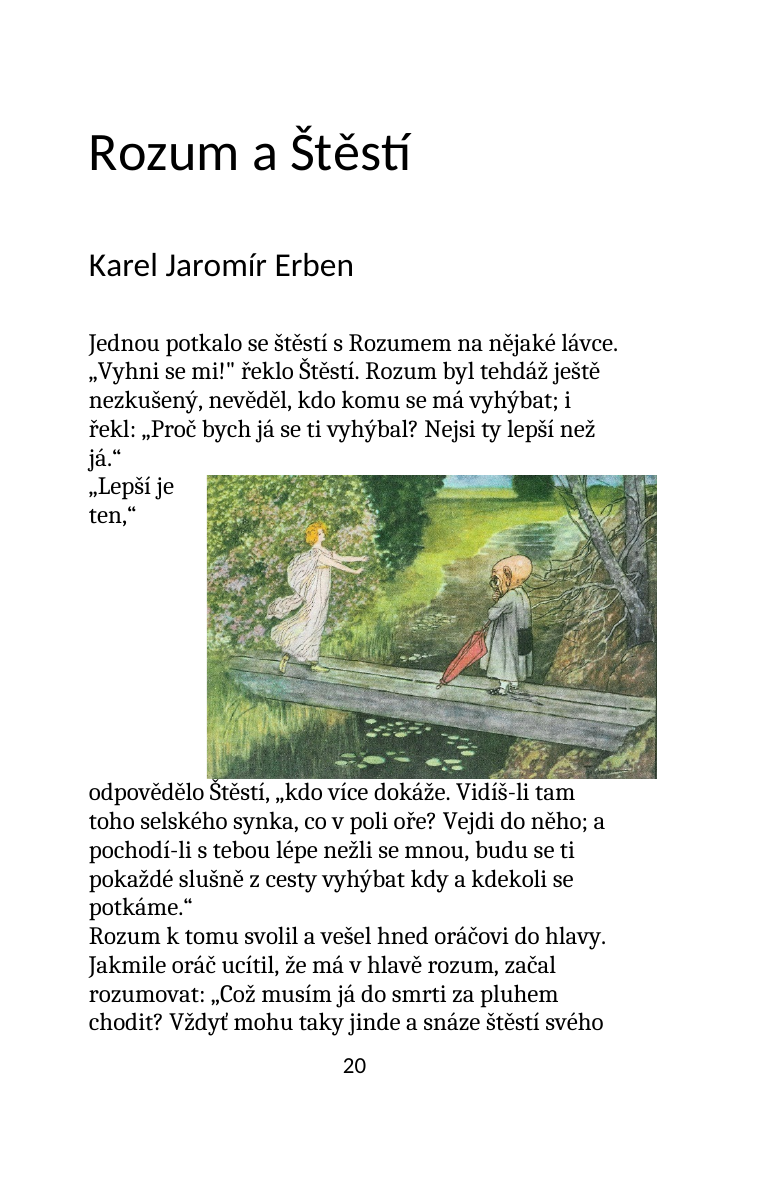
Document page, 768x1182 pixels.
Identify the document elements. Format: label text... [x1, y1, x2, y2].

text Jednou potkalo se štěstí s Rozumem na nějaké lávce. „Vyhni se mi!" řeklo Štěstí. Rozum byl tehdáž ještě nezkušený, nevěděl, kdo komu se má vyhýbat; i řekl: „Proč bych já se ti vyhýbal? Nejsi ty lepší než já.“ [89, 328, 620, 472]
picture [206, 475, 657, 779]
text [89, 922, 620, 1037]
text Rozum a Štěstí [89, 118, 620, 184]
text Karel Jaromír Erben [89, 244, 620, 285]
